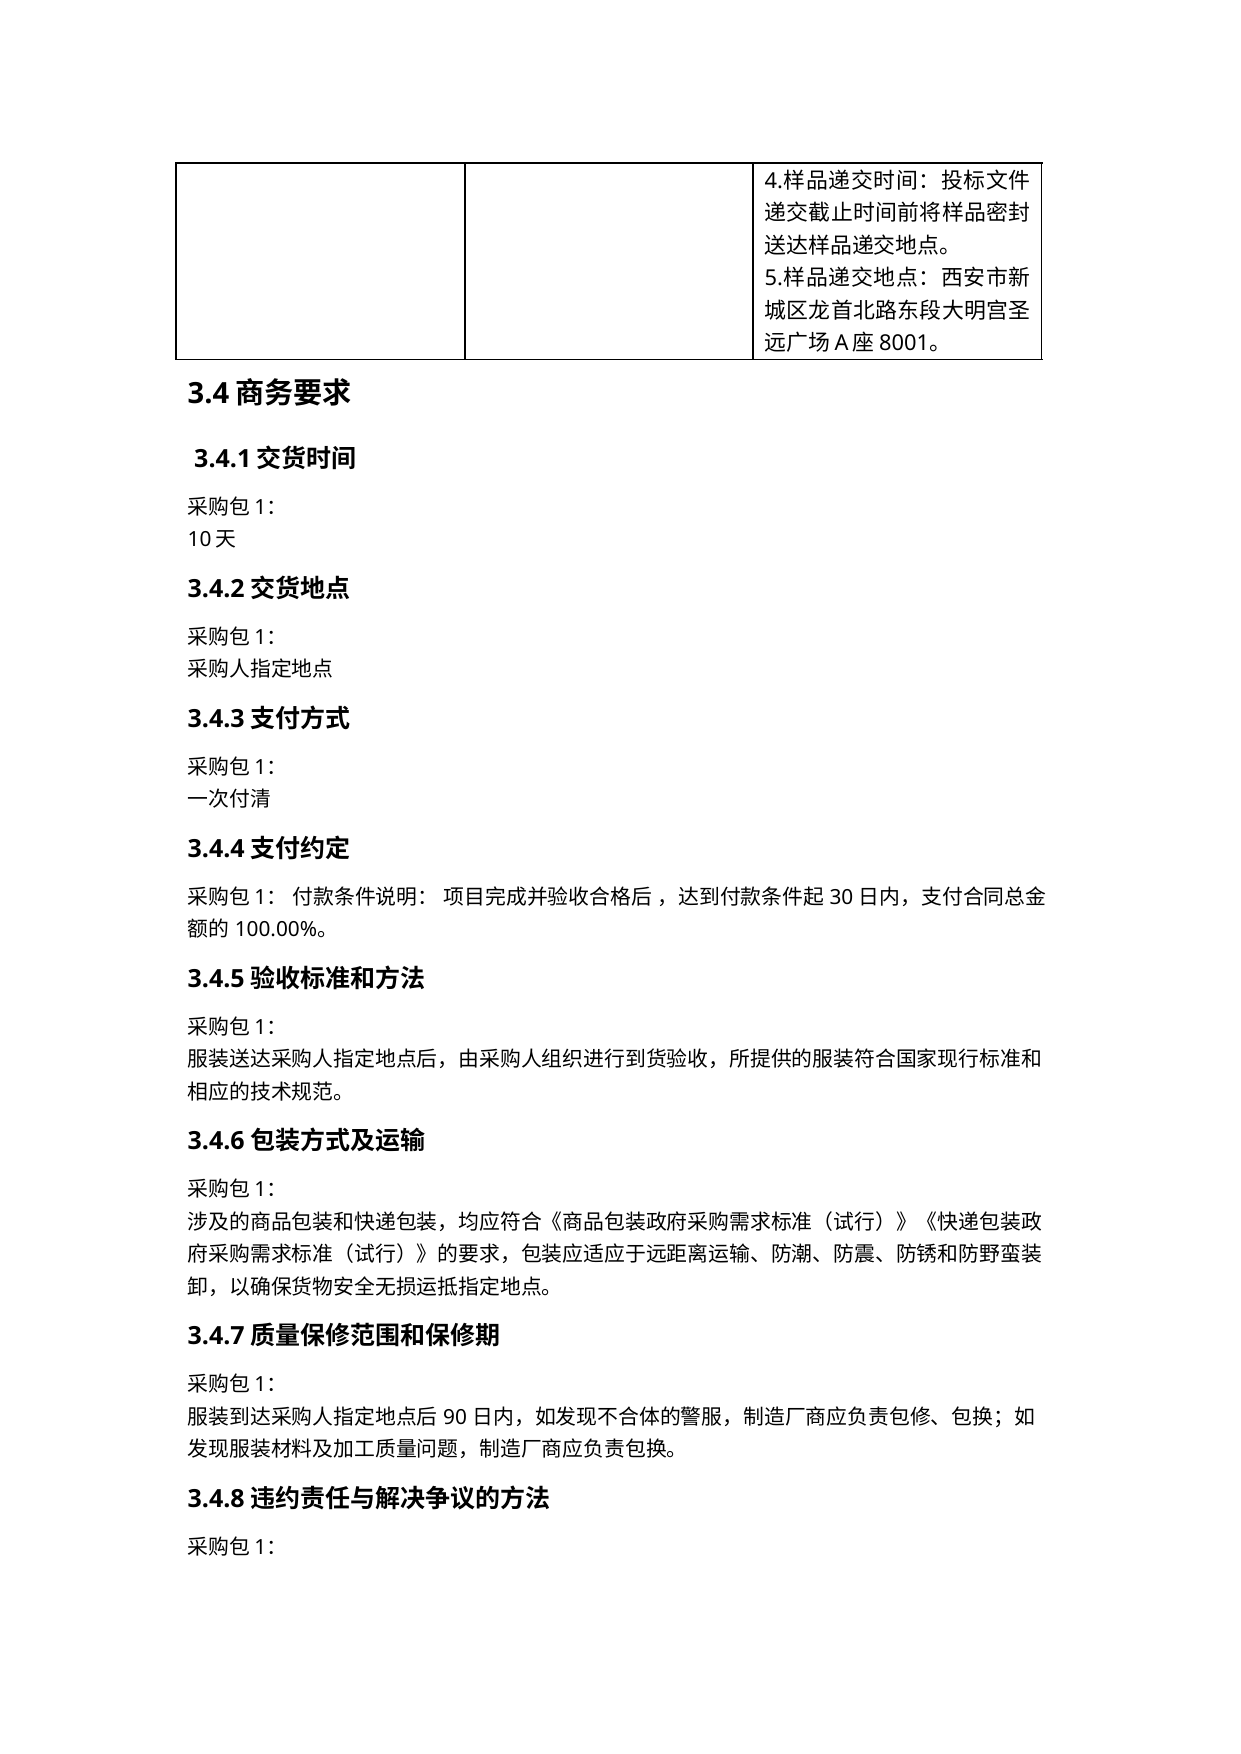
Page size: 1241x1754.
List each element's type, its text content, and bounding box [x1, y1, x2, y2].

text 3.4.1交货时间 [187, 425, 1053, 490]
text 采购包1： [187, 750, 1053, 783]
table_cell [754, 164, 1041, 358]
text 3.4商务要求 [187, 360, 1053, 425]
text 3.4.2交货地点 [187, 555, 1053, 620]
text 3.4.8违约责任与解决争议的方法 [187, 1465, 1053, 1530]
text 采购包1： [187, 620, 1053, 653]
text 采购包1： [187, 1368, 1053, 1400]
text 采购包1： [187, 1173, 1053, 1205]
text 涉及的商品包装和快递包装，均应符合《商品包装政府采购需求标准（试行）》《快递包装政府采购需求标准（试行）》的要求，包装应适应于远距离运输、防潮、防震、防锈和防野蛮装卸，以确保货物安全无损运抵指定地点。 [187, 1205, 1053, 1303]
table_cell 1 [177, 164, 464, 358]
text 服装到达采购人指定地点后 90 日内，如发现不合体的警服，制造厂商应负责包修、包换；如发现服装材料及加工质量问题，制造厂商应负责包换。 [187, 1400, 1053, 1465]
table_cell [466, 164, 752, 358]
text 3.4.3支付方式 [187, 685, 1053, 750]
text 一次付清 [187, 783, 1053, 815]
text 服装送达采购人指定地点后，由采购人组织进行到货验收，所提供的服装符合国家现行标准和相应的技术规范。 [187, 1043, 1053, 1108]
text 采购人指定地点 [187, 653, 1053, 685]
text 采购包1： [187, 1530, 1053, 1563]
text 采购包1： [187, 1010, 1053, 1043]
text 3.4.6包装方式及运输 [187, 1108, 1053, 1173]
text 3.4.7质量保修范围和保修期 [187, 1303, 1053, 1368]
text 10天 [187, 523, 1053, 555]
text 3.4.5验收标准和方法 [187, 945, 1053, 1010]
text 3.4.4支付约定 [187, 815, 1053, 880]
text 采购包1： 付款条件说明： 项目完成并验收合格后 ，达到付款条件起 30 日内，支付合同总金额的 100.00%。 [187, 880, 1053, 945]
text 采购包1： [187, 490, 1053, 523]
